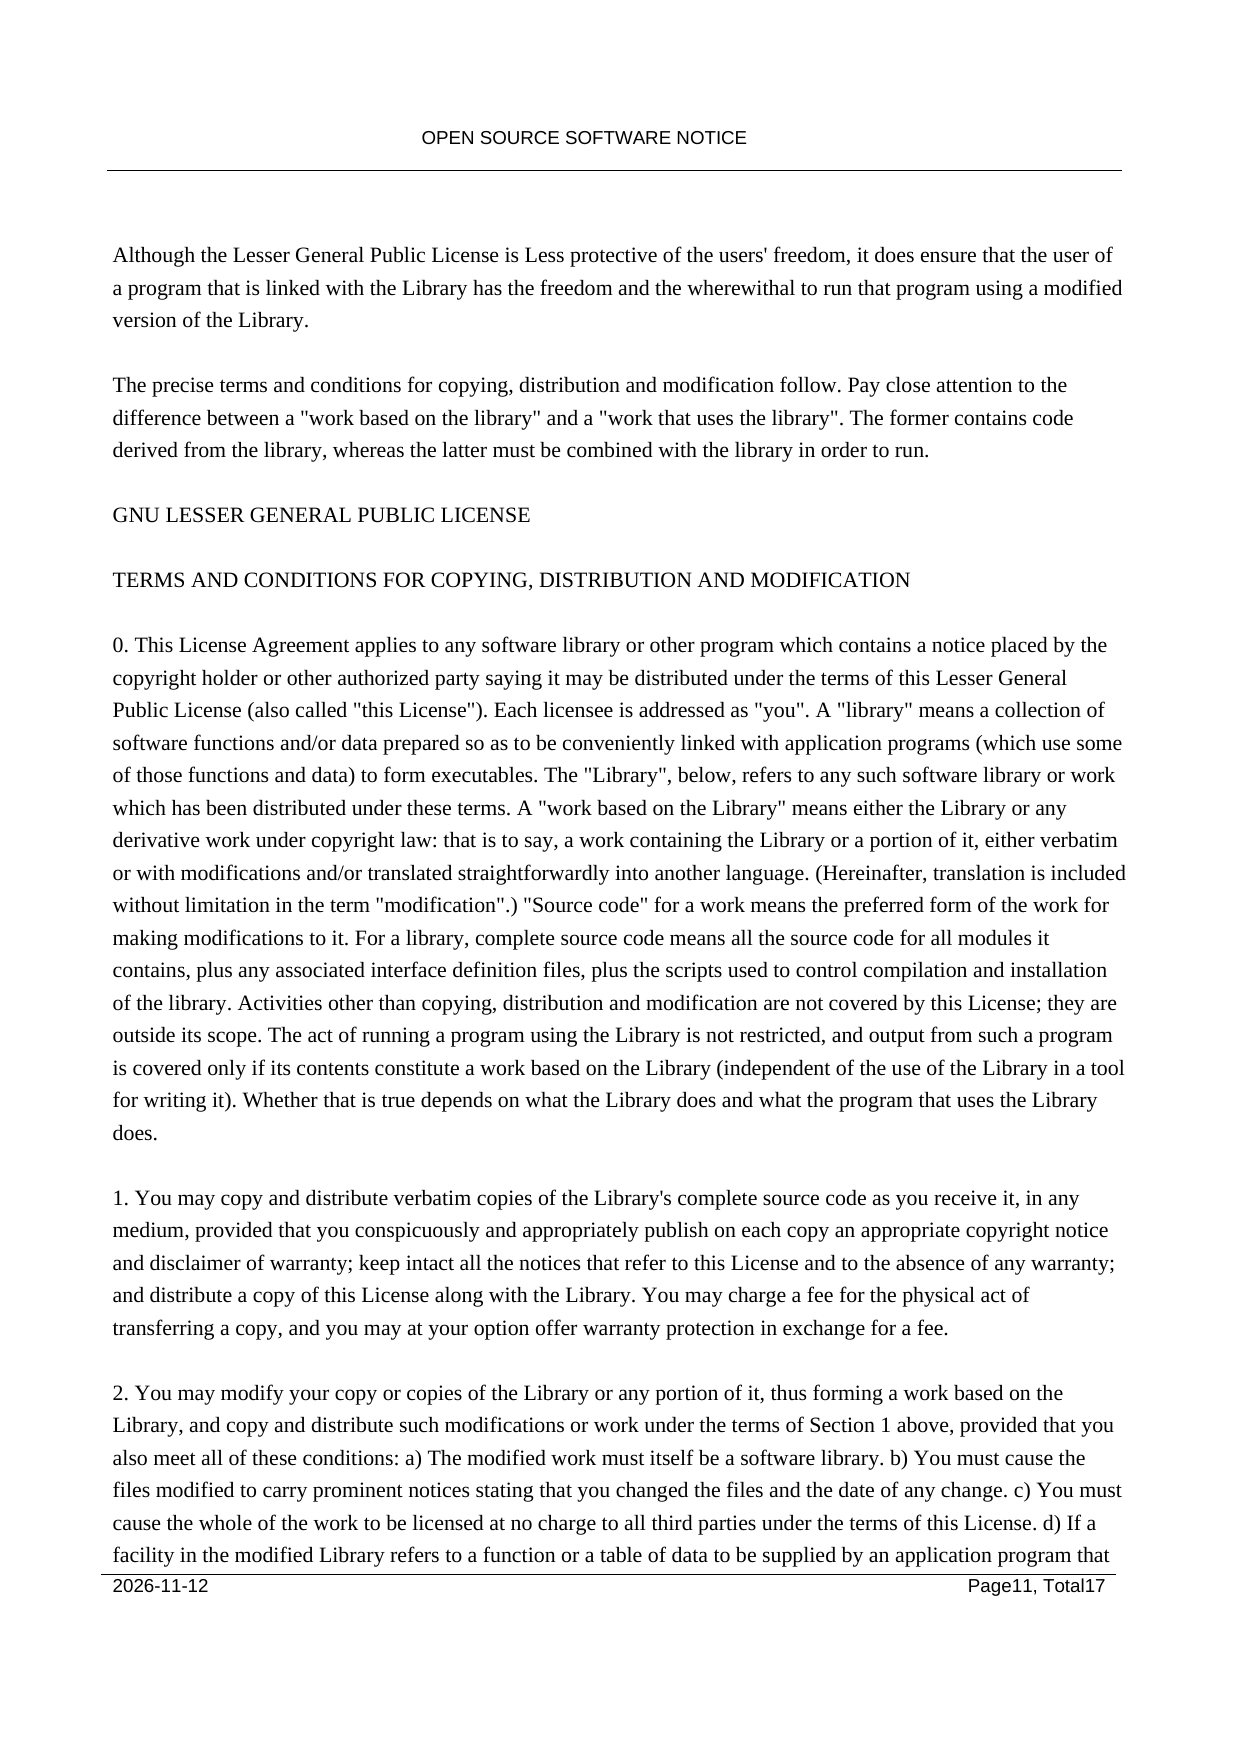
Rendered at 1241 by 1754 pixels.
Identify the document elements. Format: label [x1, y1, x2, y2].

text [112, 206, 1128, 1571]
